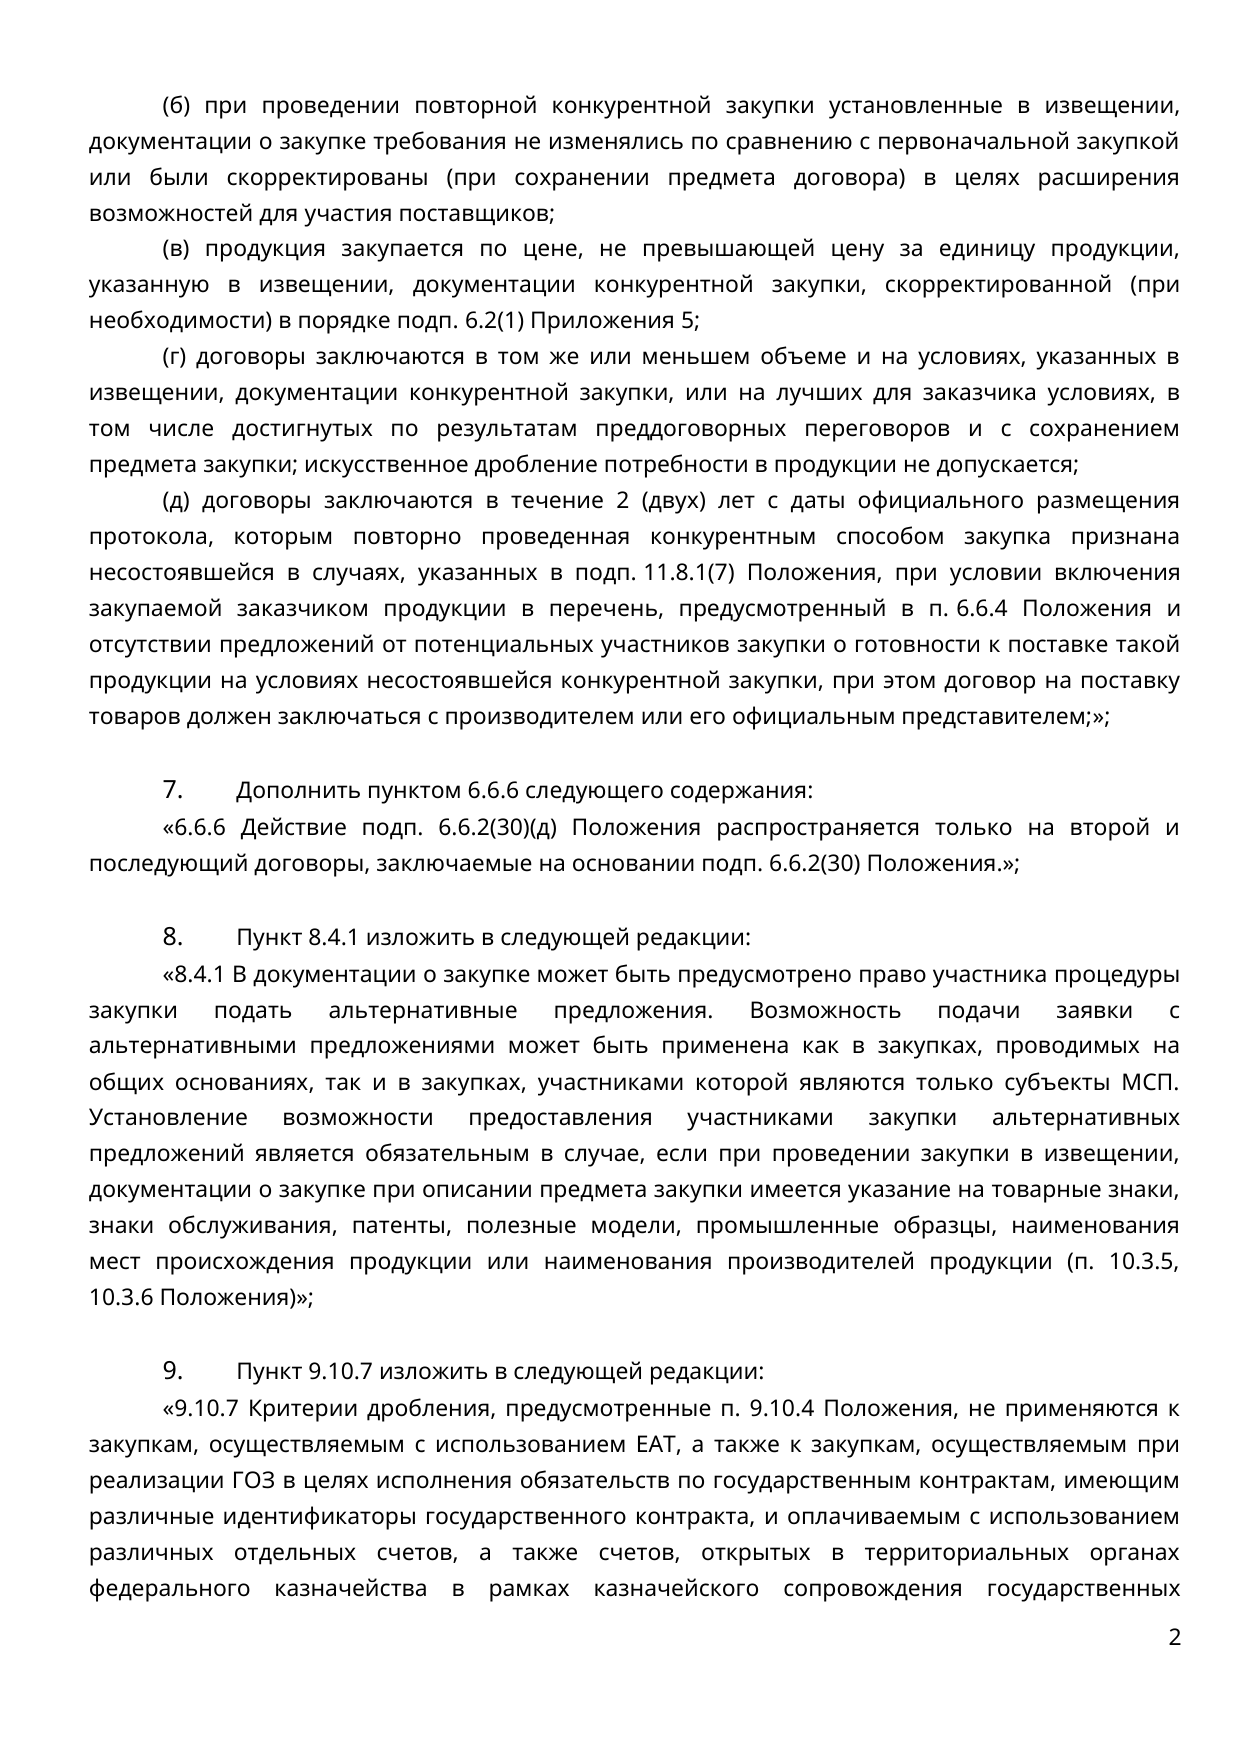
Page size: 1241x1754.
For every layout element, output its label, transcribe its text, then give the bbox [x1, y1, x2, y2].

title (д) договоры заключаются в течение 2 (двух) лет с даты официального размещения протокола, которым повторно проведенная конкурентным способом закупка признана несостоявшейся в случаях, указанных в подп. 11.8.1(7) Положения, при условии включения закупаемой заказчиком продукции в перечень, предусмотренный в п. 6.6.4 Положения и отсутствии предложений от потенциальных участников закупки о готовности к поставке такой продукции на условиях несостоявшейся конкурентной закупки, при этом договор на поставку товаров должен заключаться с производителем или его официальным представителем;»; [89, 484, 1181, 731]
title (г) договоры заключаются в том же или меньшем объеме и на условиях, указанных в извещении, документации конкурентной закупки, или на лучших для заказчика условиях, в том числе достигнутых по результатам преддоговорных переговоров и с сохранением предмета закупки; искусственное дробление потребности в продукции не допускается; [89, 340, 1181, 479]
title «6.6.6 Действие подп. 6.6.2(30)(д) Положения распространяется только на второй и последующий договоры, заключаемые на основании подп. 6.6.2(30) Положения.»; [89, 811, 1181, 878]
title (б) при проведении повторной конкурентной закупки установленные в извещении, документации о закупке требования не изменялись по сравнению с первоначальной закупкой или были скорректированы (при сохранении предмета договора) в целях расширения возможностей для участия поставщиков; [89, 89, 1181, 228]
title Пункт 8.4.1 изложить в следующей редакции: [89, 918, 1181, 952]
title Пункт 9.10.7 изложить в следующей редакции: [89, 1353, 1181, 1387]
title «8.4.1 В документации о закупке может быть предусмотрено право участника процедуры закупки подать альтернативные предложения. Возможность подачи заявки с альтернативными предложениями может быть применена как в закупках, проводимых на общих основаниях, так и в закупках, участниками которой являются только субъекты МСП. Установление возможности предоставления участниками закупки альтернативных предложений является обязательным в случае, если при проведении закупки в извещении, документации о закупке при описании предмета закупки имеется указание на товарные знаки, знаки обслуживания, патенты, полезные модели, промышленные образцы, наименования мест происхождения продукции или наименования производителей продукции (п. 10.3.5, 10.3.6 Положения)»; [89, 958, 1181, 1312]
title Дополнить пунктом 6.6.6 следующего содержания: [89, 771, 1181, 806]
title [89, 1392, 1181, 1603]
title (в) продукция закупается по цене, не превышающей цену за единицу продукции, указанную в извещении, документации конкурентной закупки, скорректированной (при необходимости) в порядке подп. 6.2(1) Приложения 5; [89, 232, 1181, 336]
